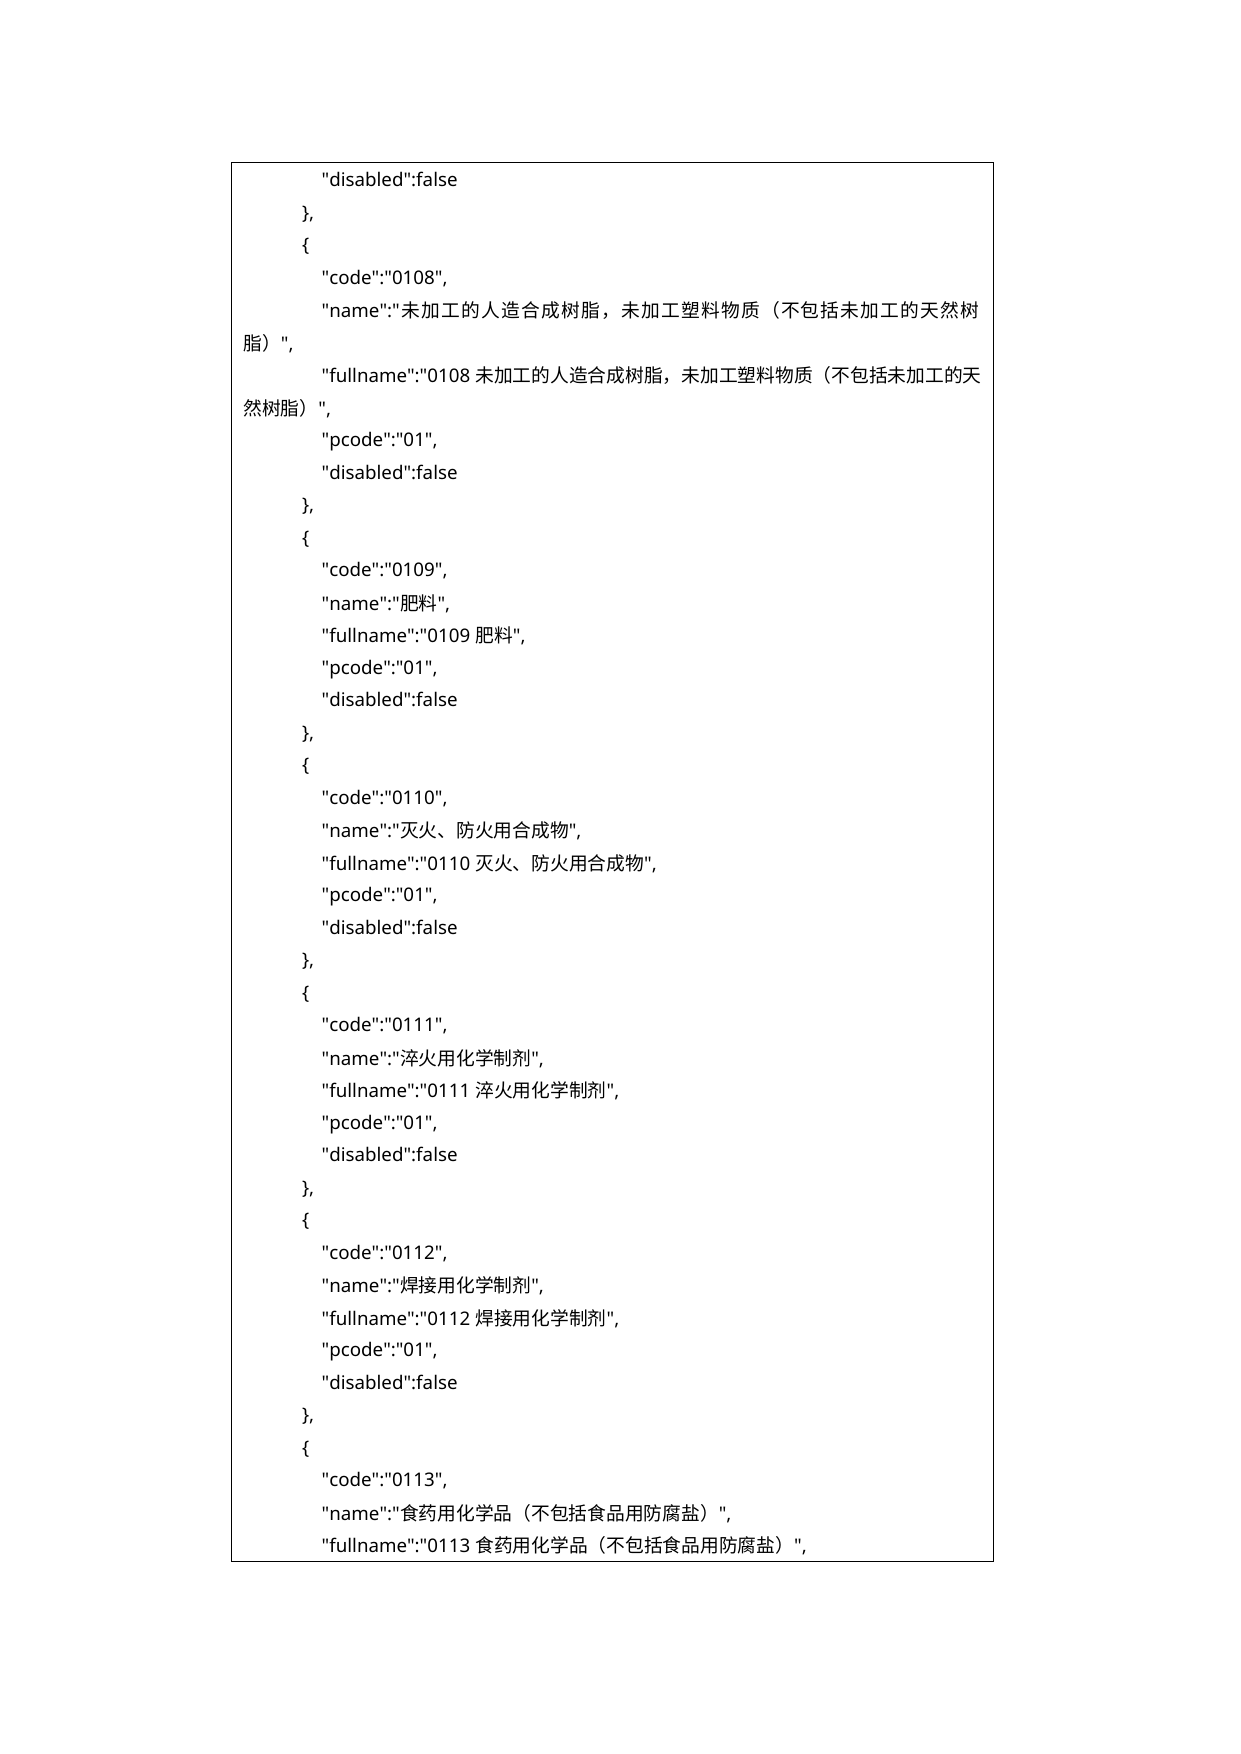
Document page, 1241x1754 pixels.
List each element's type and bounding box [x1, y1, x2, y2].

table_header [232, 163, 993, 1561]
